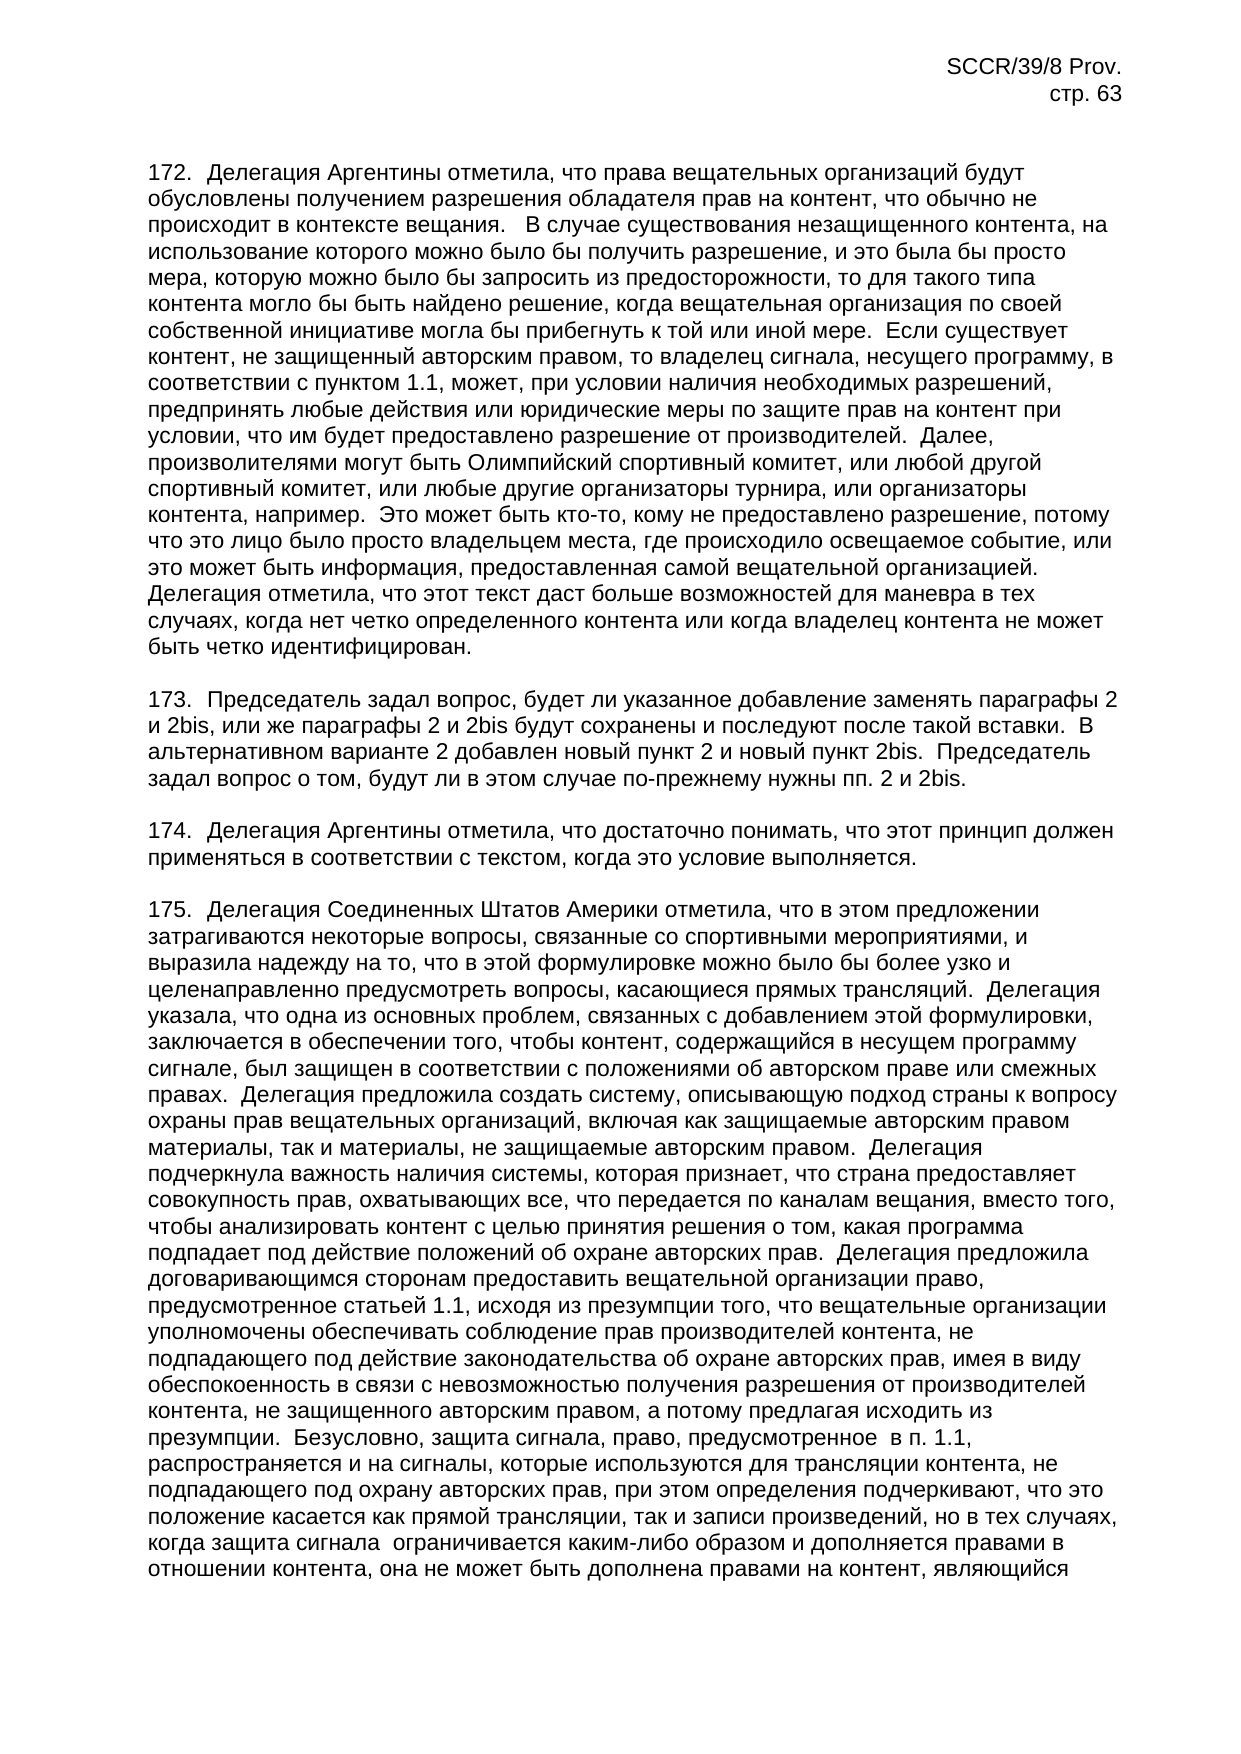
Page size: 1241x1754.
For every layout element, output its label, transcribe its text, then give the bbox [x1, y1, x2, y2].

list Делегация Аргентины отметила, что достаточно понимать, что этот принцип должен применяться в соответствии с текстом, когда это условие выполняется. [148, 817, 1122, 870]
list Делегация Аргентины отметила, что права вещательных организаций будут обусловлены получением разрешения обладателя прав на контент, что обычно не происходит в контексте вещания. В случае существования незащищенного контента, на использование которого можно было бы получить разрешение, и это была бы просто мера, которую можно было бы запросить из предосторожности, то для такого типа контента могло бы быть найдено решение, когда вещательная организация по своей собственной инициативе могла бы прибегнуть к той или иной мере. Если существует контент, не защищенный авторским правом, то владелец сигнала, несущего программу, в соответствии с пунктом 1.1, может, при условии наличия необходимых разрешений, предпринять любые действия или юридические меры по защите прав на контент при условии, что им будет предоставлено разрешение от производителей. Далее, произволителями могут быть Олимпийский спортивный комитет, или любой другой спортивный комитет, или любые другие организаторы турнира, или организаторы контента, например. Это может быть кто-то, кому не предоставлено разрешение, потому что это лицо было просто владельцем места, где происходило освещаемое событие, или это может быть информация, предоставленная самой вещательной организацией. Делегация отметила, что этот текст даст больше возможностей для маневра в тех случаях, когда нет четко определенного контента или когда владелец контента не может быть четко идентифицирован. [148, 158, 1122, 659]
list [148, 896, 1122, 1582]
list Председатель задал вопрос, будет ли указанное добавление заменять параграфы 2 и 2bis, или же параграфы 2 и 2bis будут сохранены и последуют после такой вставки. В альтернативном варианте 2 добавлен новый пункт 2 и новый пункт 2bis. Председатель задал вопрос о том, будут ли в этом случае по-прежнему нужны пп. 2 и 2bis. [148, 686, 1122, 791]
